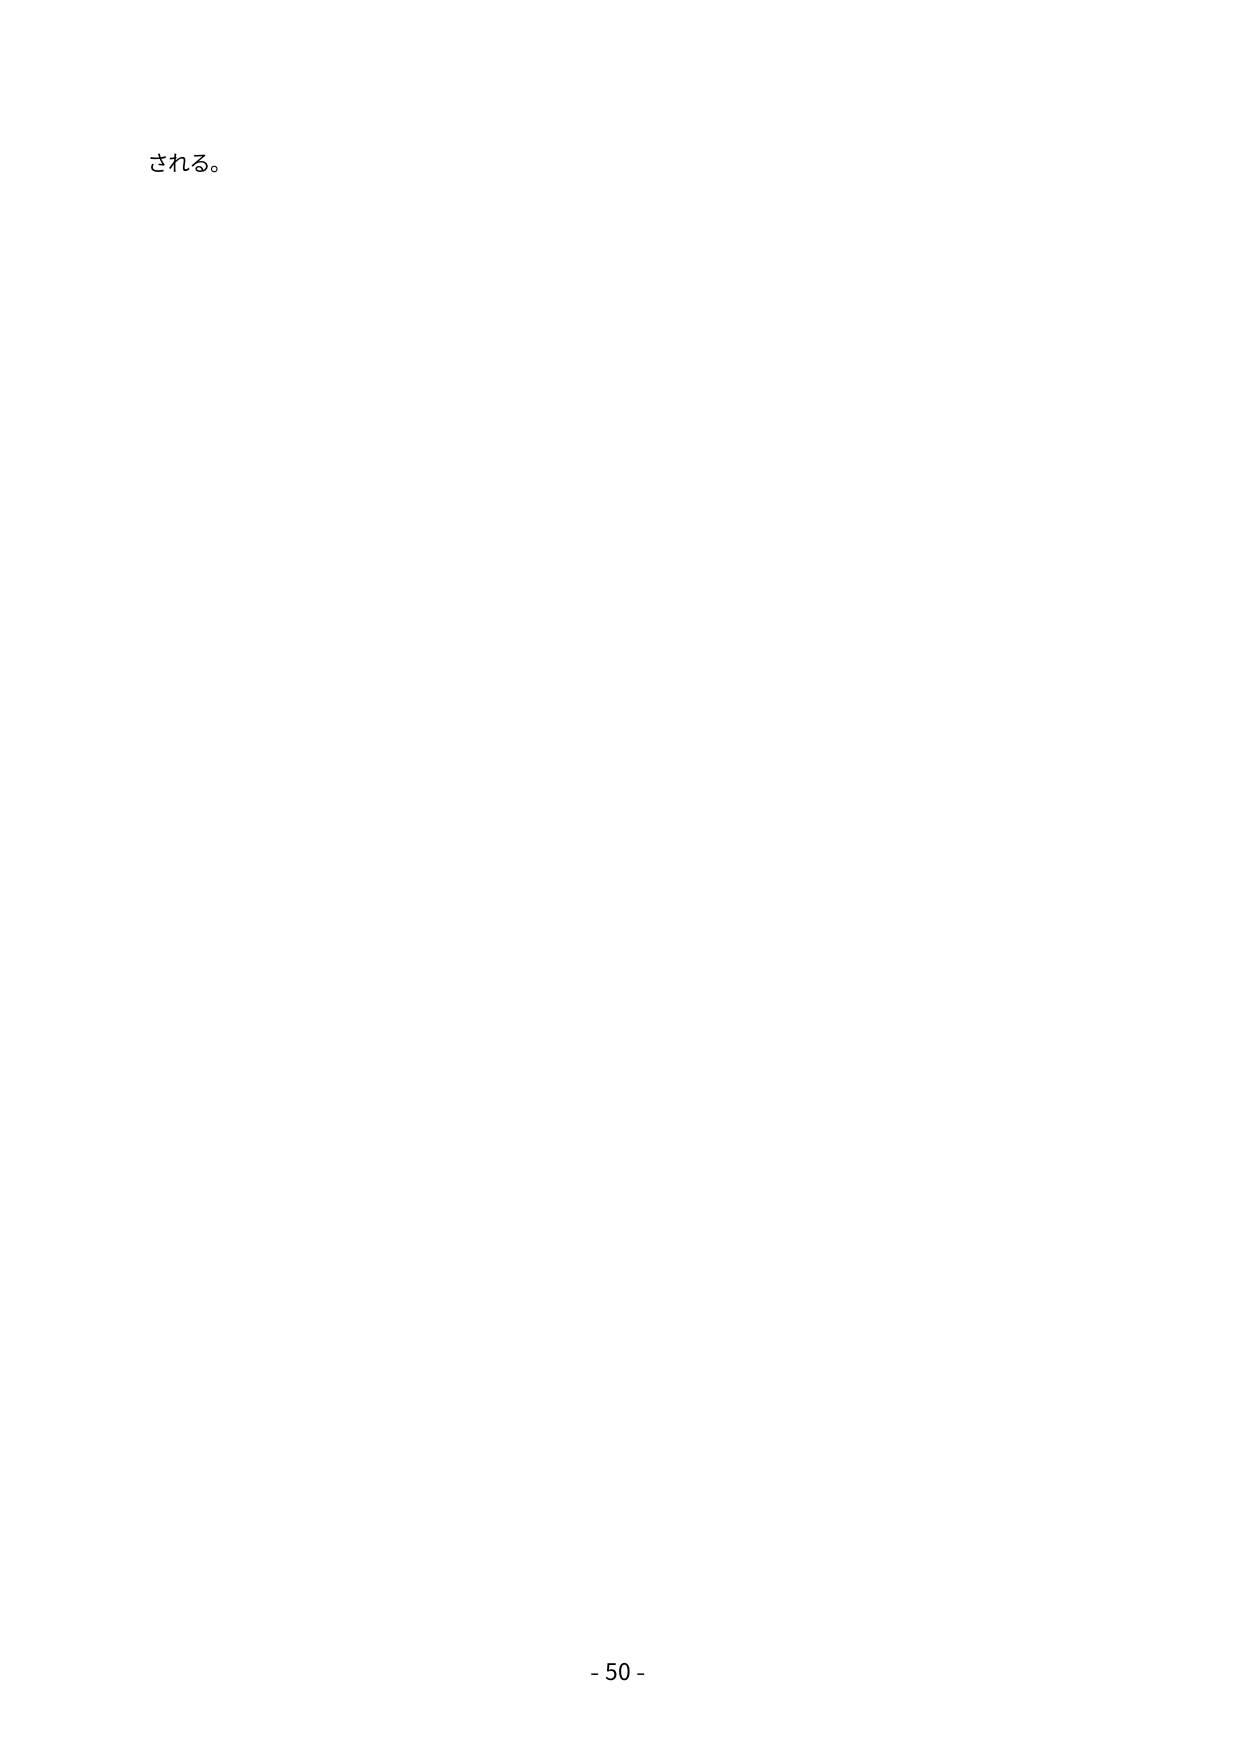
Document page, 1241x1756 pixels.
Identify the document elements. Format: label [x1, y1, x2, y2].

text [148, 146, 1093, 177]
